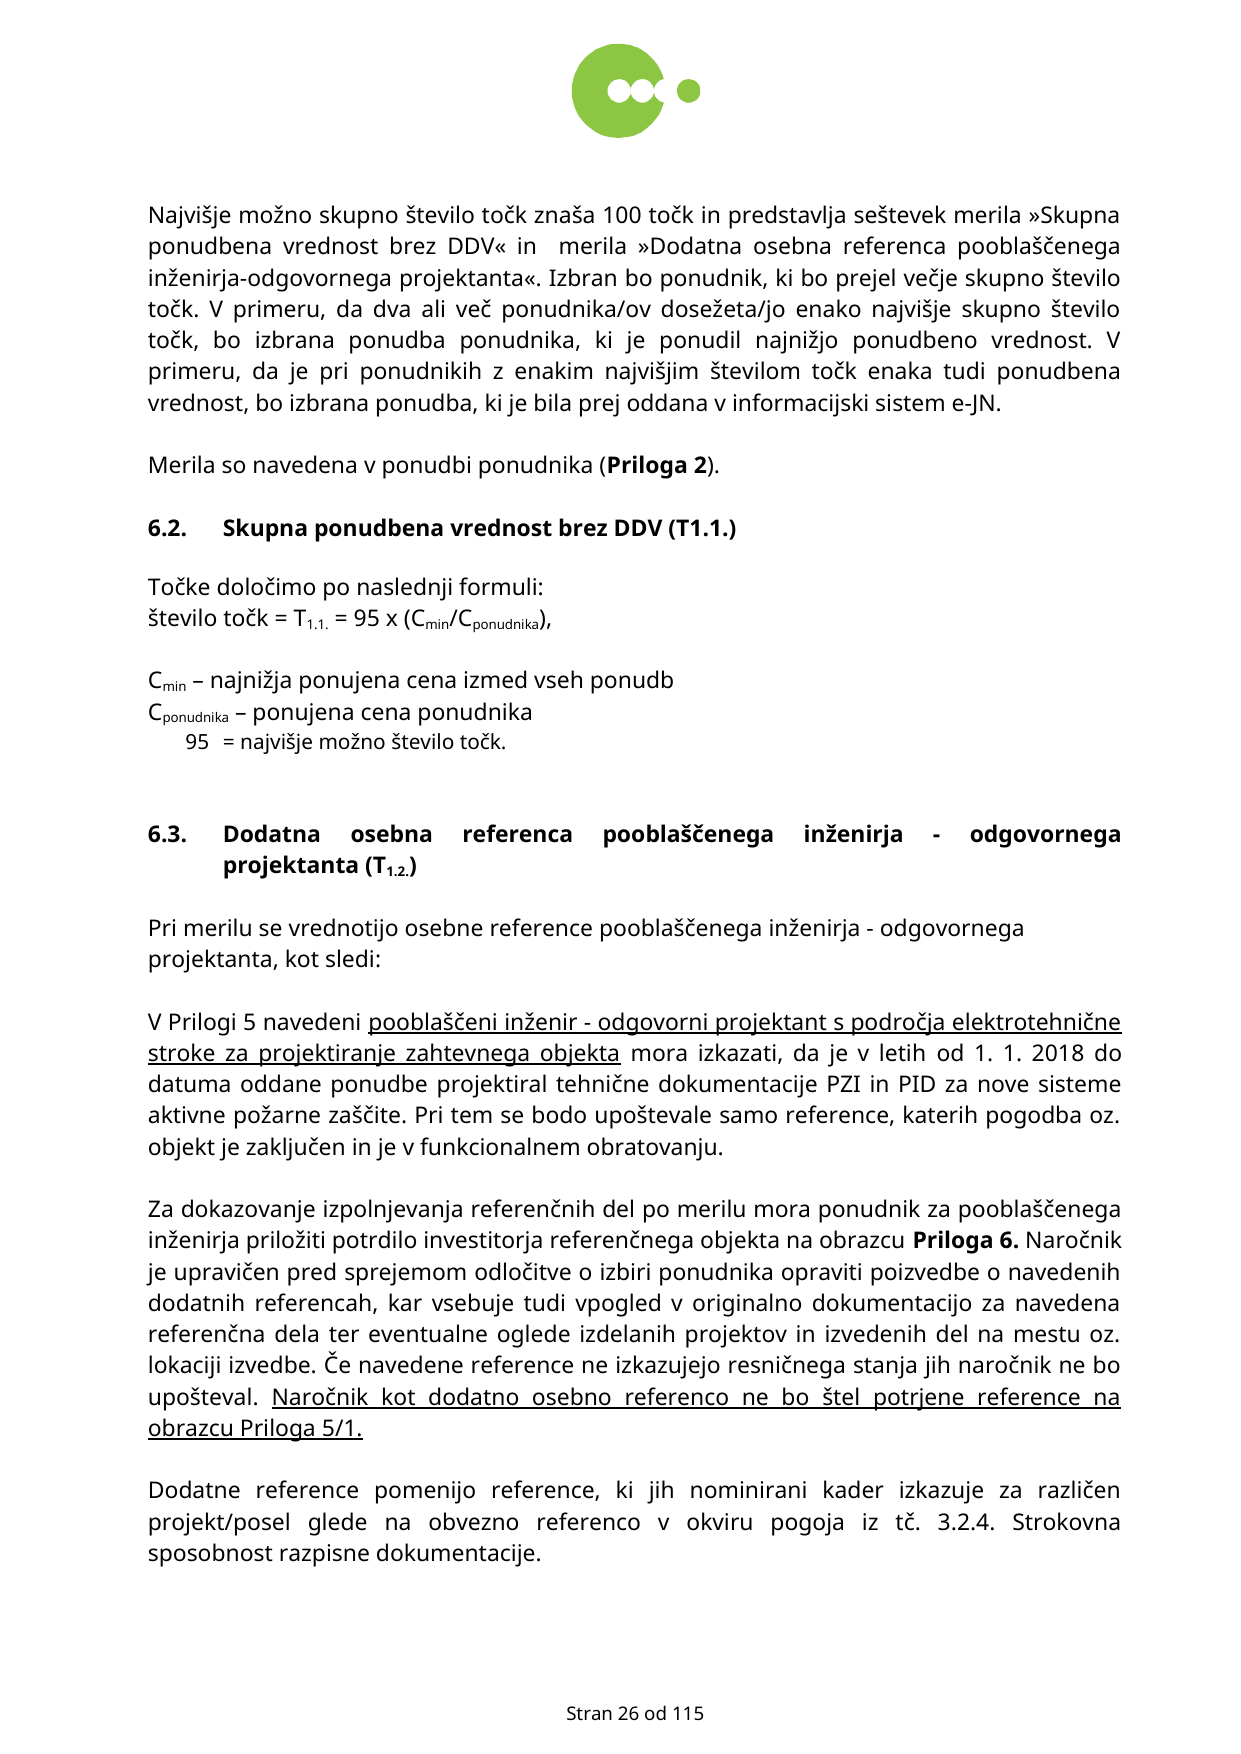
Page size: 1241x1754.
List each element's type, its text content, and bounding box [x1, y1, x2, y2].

text Najvišje možno skupno število točk znaša 100 točk in predstavlja seštevek merila »Skupna ponudbena vrednost brez DDV« in merila »Dodatna osebna referenca pooblaščenega inženirja-odgovornega projektanta«. Izbran bo ponudnik, ki bo prejel večje skupno število točk. V primeru, da dva ali več ponudnika/ov dosežeta/jo enako najvišje skupno število točk, bo izbrana ponudba ponudnika, ki je ponudil najnižjo ponudbeno vrednost. V primeru, da je pri ponudnikih z enakim najvišjim številom točk enaka tudi ponudbena vrednost, bo izbrana ponudba, ki je bila prej oddana v informacijski sistem e-JN. [148, 199, 1122, 418]
list Dodatna osebna referenca pooblaščenega inženirja - odgovornega projektanta (T1.2.) [148, 818, 1122, 880]
text Dodatne reference pomenijo reference, ki jih nominirani kader izkazuje za različen projekt/posel glede na obvezno referenco v okviru pogoja iz tč. 3.2.4. Strokovna sposobnost razpisne dokumentacije. [148, 1474, 1122, 1568]
list = najvišje možno število točk. [185, 727, 1122, 755]
text Cmin – najnižja ponujena cena izmed vseh ponudb [148, 664, 1122, 696]
text Za dokazovanje izpolnjevanja referenčnih del po merilu mora ponudnik za pooblaščenega inženirja priložiti potrdilo investitorja referenčnega objekta na obrazcu Priloga 6. Naročnik je upravičen pred sprejemom odločitve o izbiri ponudnika opraviti poizvedbe o navedenih dodatnih referencah, kar vsebuje tudi vpogled v originalno dokumentacijo za navedena referenčna dela ter eventualne oglede izdelanih projektov in izvedenih del na mestu oz. lokaciji izvedbe. Če navedene reference ne izkazujejo resničnega stanja jih naročnik ne bo upošteval. Naročnik kot dodatno osebno referenco ne bo štel potrjene reference na obrazcu Priloga 5/1. [148, 1193, 1122, 1443]
text Cponudnika – ponujena cena ponudnika [148, 696, 1122, 727]
text število točk = T1.1. = 95 x (Cmin/Cponudnika), [148, 602, 1122, 633]
text V Prilogi 5 navedeni pooblaščeni inženir - odgovorni projektant s področja elektrotehnične stroke za projektiranje zahtevnega objekta mora izkazati, da je v letih od 1. 1. 2018 do datuma oddane ponudbe projektiral tehnične dokumentacije PZI in PID za nove sisteme aktivne požarne zaščite. Pri tem se bodo upoštevale samo reference, katerih pogodba oz. objekt je zaključen in je v funkcionalnem obratovanju. [148, 1005, 1122, 1162]
text Točke določimo po naslednji formuli: [148, 571, 1122, 602]
text Merila so navedena v ponudbi ponudnika (Priloga 2). [148, 449, 1122, 480]
list Skupna ponudbena vrednost brez DDV (T1.1.) [148, 511, 1122, 543]
text Pri merilu se vrednotijo osebne reference pooblaščenega inženirja - odgovornega projektanta, kot sledi: [148, 912, 1122, 974]
